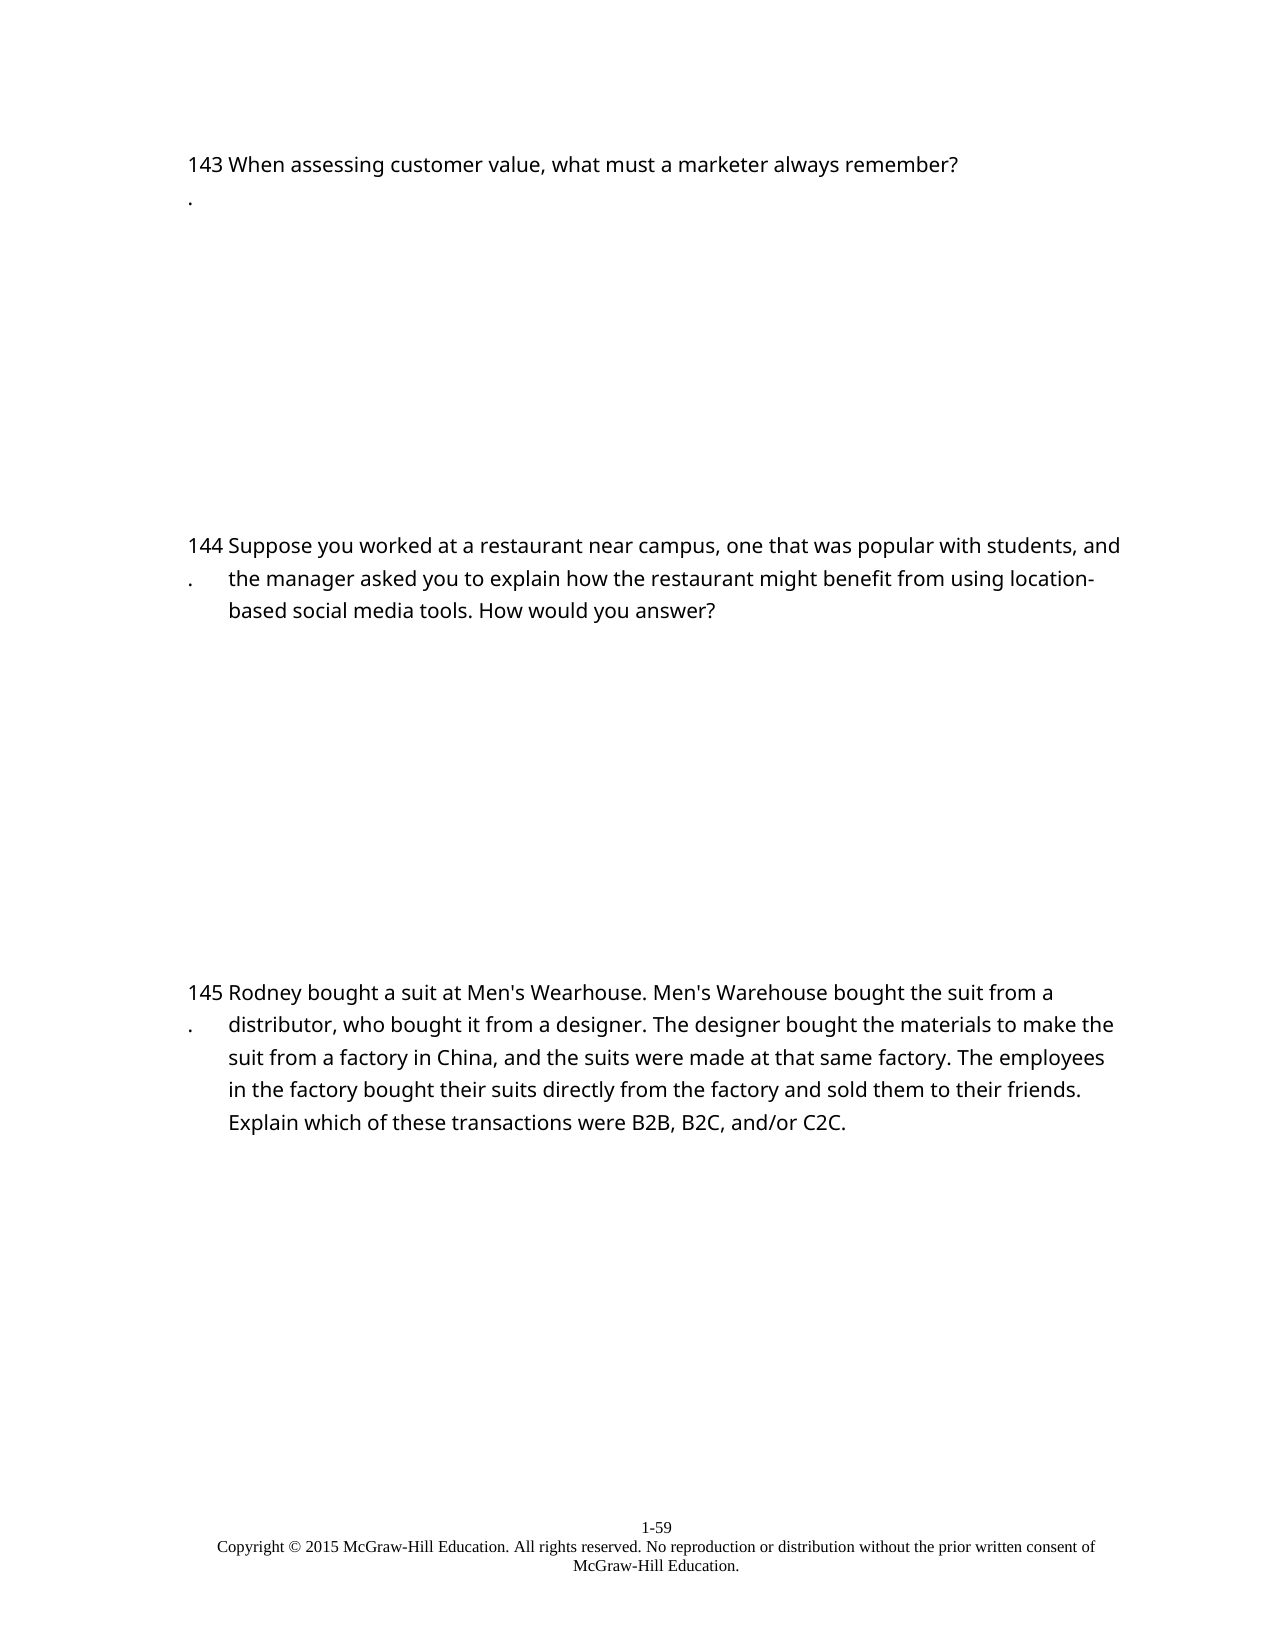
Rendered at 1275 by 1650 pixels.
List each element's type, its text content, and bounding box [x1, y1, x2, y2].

table_header 145. [188, 978, 228, 1460]
table_header 143. [188, 150, 228, 502]
table_header Suppose you worked at a restaurant near campus, one that was popular with students, and the manager asked you to explain how the restaurant might benefit from using location-based social media tools. How would you answer? [228, 531, 1125, 948]
table_header When assessing customer value, what must a marketer always remember? [228, 150, 1125, 502]
table_header 144. [188, 531, 228, 948]
table_header Rodney bought a suit at Men's Wearhouse. Men's Warehouse bought the suit from a distributor, who bought it from a designer. The designer bought the materials to make the suit from a factory in China, and the suits were made at that same factory. The employees in the factory bought their suits directly from the factory and sold them to their friends. Explain which of these transactions were B2B, B2C, and/or C2C. [228, 978, 1125, 1460]
